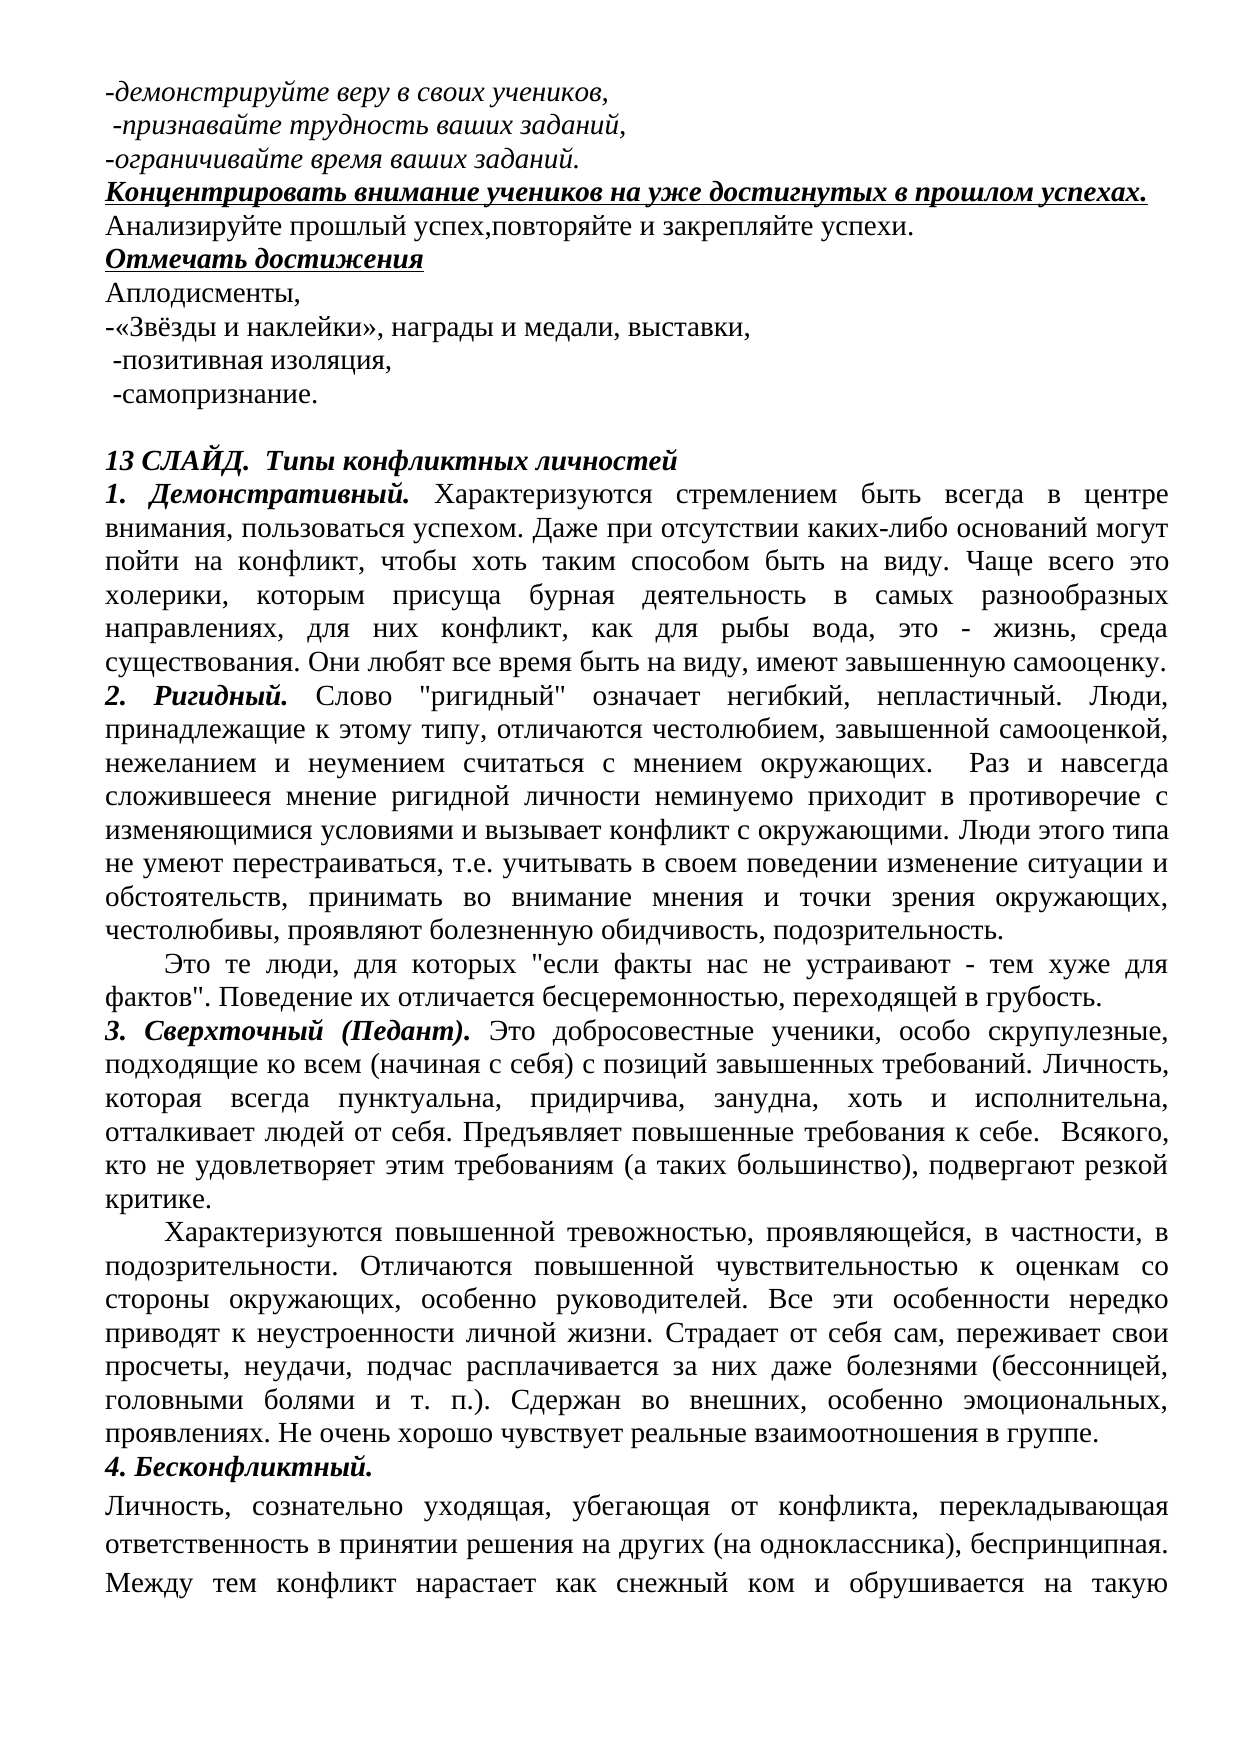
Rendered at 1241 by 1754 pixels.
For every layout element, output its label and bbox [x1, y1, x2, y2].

table_header [105, 74, 1169, 1598]
